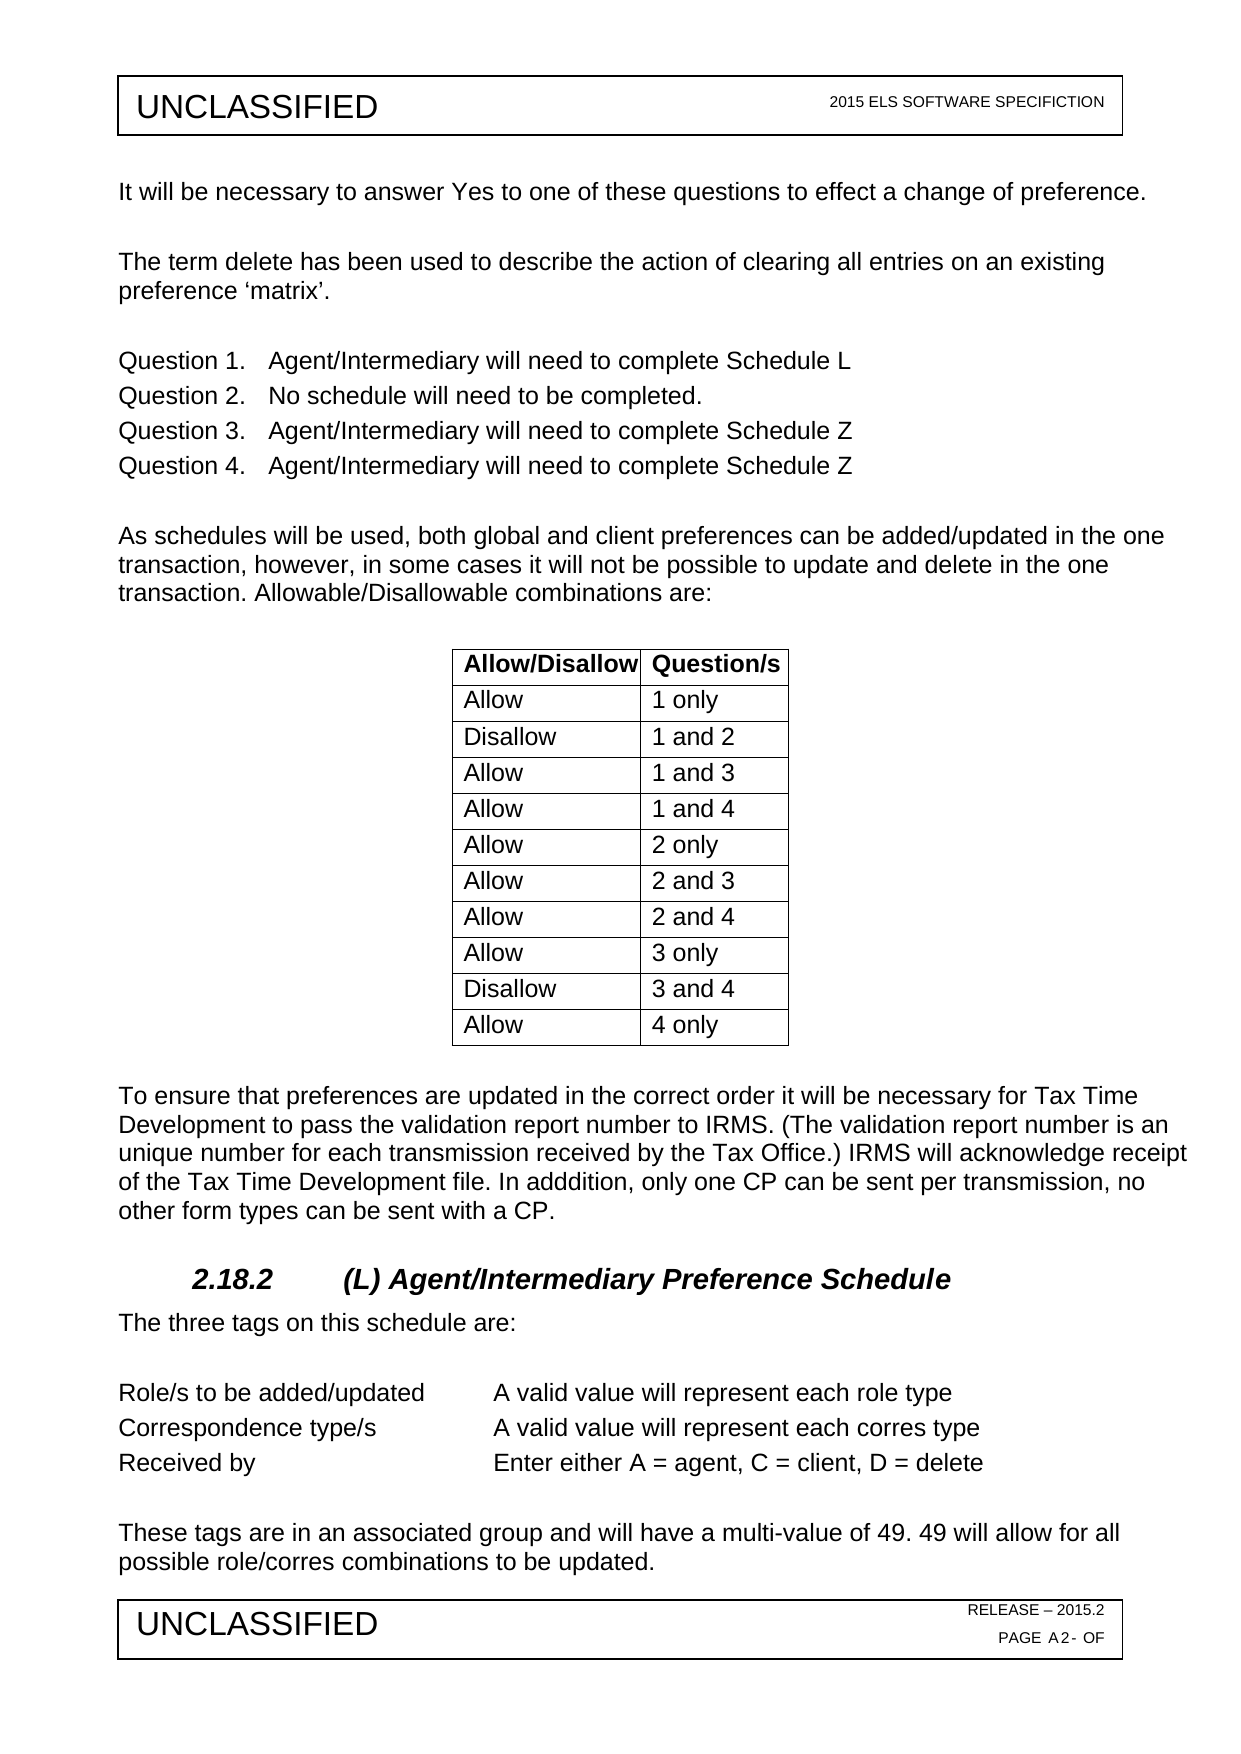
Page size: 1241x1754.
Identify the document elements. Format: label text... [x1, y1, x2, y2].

table_cell 1 and 3 [641, 758, 788, 793]
table_cell Allow [453, 1010, 640, 1045]
text These tags are in an associated group and will have a multi-value of 49. 49 will allow for all possible role/corres combinations to be updated. [118, 1518, 1196, 1576]
text Received by Enter either A = agent, C = client, D = delete [118, 1448, 1196, 1477]
text Question 3. Agent/Intermediary will need to complete Schedule Z [118, 416, 1196, 445]
text Correspondence type/s A valid value will represent each corres type [118, 1413, 1196, 1442]
table_cell 3 and 4 [641, 974, 788, 1009]
text Question 4. Agent/Intermediary will need to complete Schedule Z [118, 451, 1196, 480]
table_header Question/s [641, 650, 788, 684]
table_cell Allow [453, 902, 640, 937]
table_cell 2 only [641, 830, 788, 865]
text Question 2. No schedule will need to be completed. [118, 381, 1196, 410]
table_cell 4 only [641, 1010, 788, 1045]
table_cell 3 only [641, 938, 788, 973]
table_header Allow/Disallow [453, 650, 640, 684]
table_cell Allow [453, 794, 640, 829]
table_cell 1 and 2 [641, 722, 788, 757]
text To ensure that preferences are updated in the correct order it will be necessary for Tax Time Development to pass the validation report number to IRMS. (The validation report number is an unique number for each transmission received by the Tax Office.) IRMS will acknowledge receipt of the Tax Time Development file. In adddition, only one CP can be sent per transmission, no other form types can be sent with a CP. [118, 1081, 1196, 1225]
table_cell 1 and 4 [641, 794, 788, 829]
table_cell Allow [453, 830, 640, 865]
table_cell 2 and 3 [641, 866, 788, 901]
text The term delete has been used to describe the action of clearing all entries on an existing preference ‘matrix’. [118, 247, 1196, 305]
table_cell Allow [453, 938, 640, 973]
table_cell Allow [453, 758, 640, 793]
table_cell 1 only [641, 686, 788, 721]
table_cell 2 and 4 [641, 902, 788, 937]
text Question 1. Agent/Intermediary will need to complete Schedule L [118, 346, 1196, 375]
text It will be necessary to answer Yes to one of these questions to effect a change of preference. [118, 177, 1196, 206]
text Role/s to be added/updated A valid value will represent each role type [118, 1378, 1196, 1407]
table_cell Disallow [453, 722, 640, 757]
subtitle () Agent/Intermediary Preference Schedule [192, 1262, 1122, 1296]
table_cell Disallow [453, 974, 640, 1009]
table_cell Allow [453, 866, 640, 901]
text As schedules will be used, both global and client preferences can be added/updated in the one transaction, however, in some cases it will not be possible to update and delete in the one transaction. Allowable/Disallowable combinations are: [118, 521, 1196, 607]
table_cell Allow [453, 686, 640, 721]
text The three tags on this schedule are: [118, 1308, 1196, 1337]
